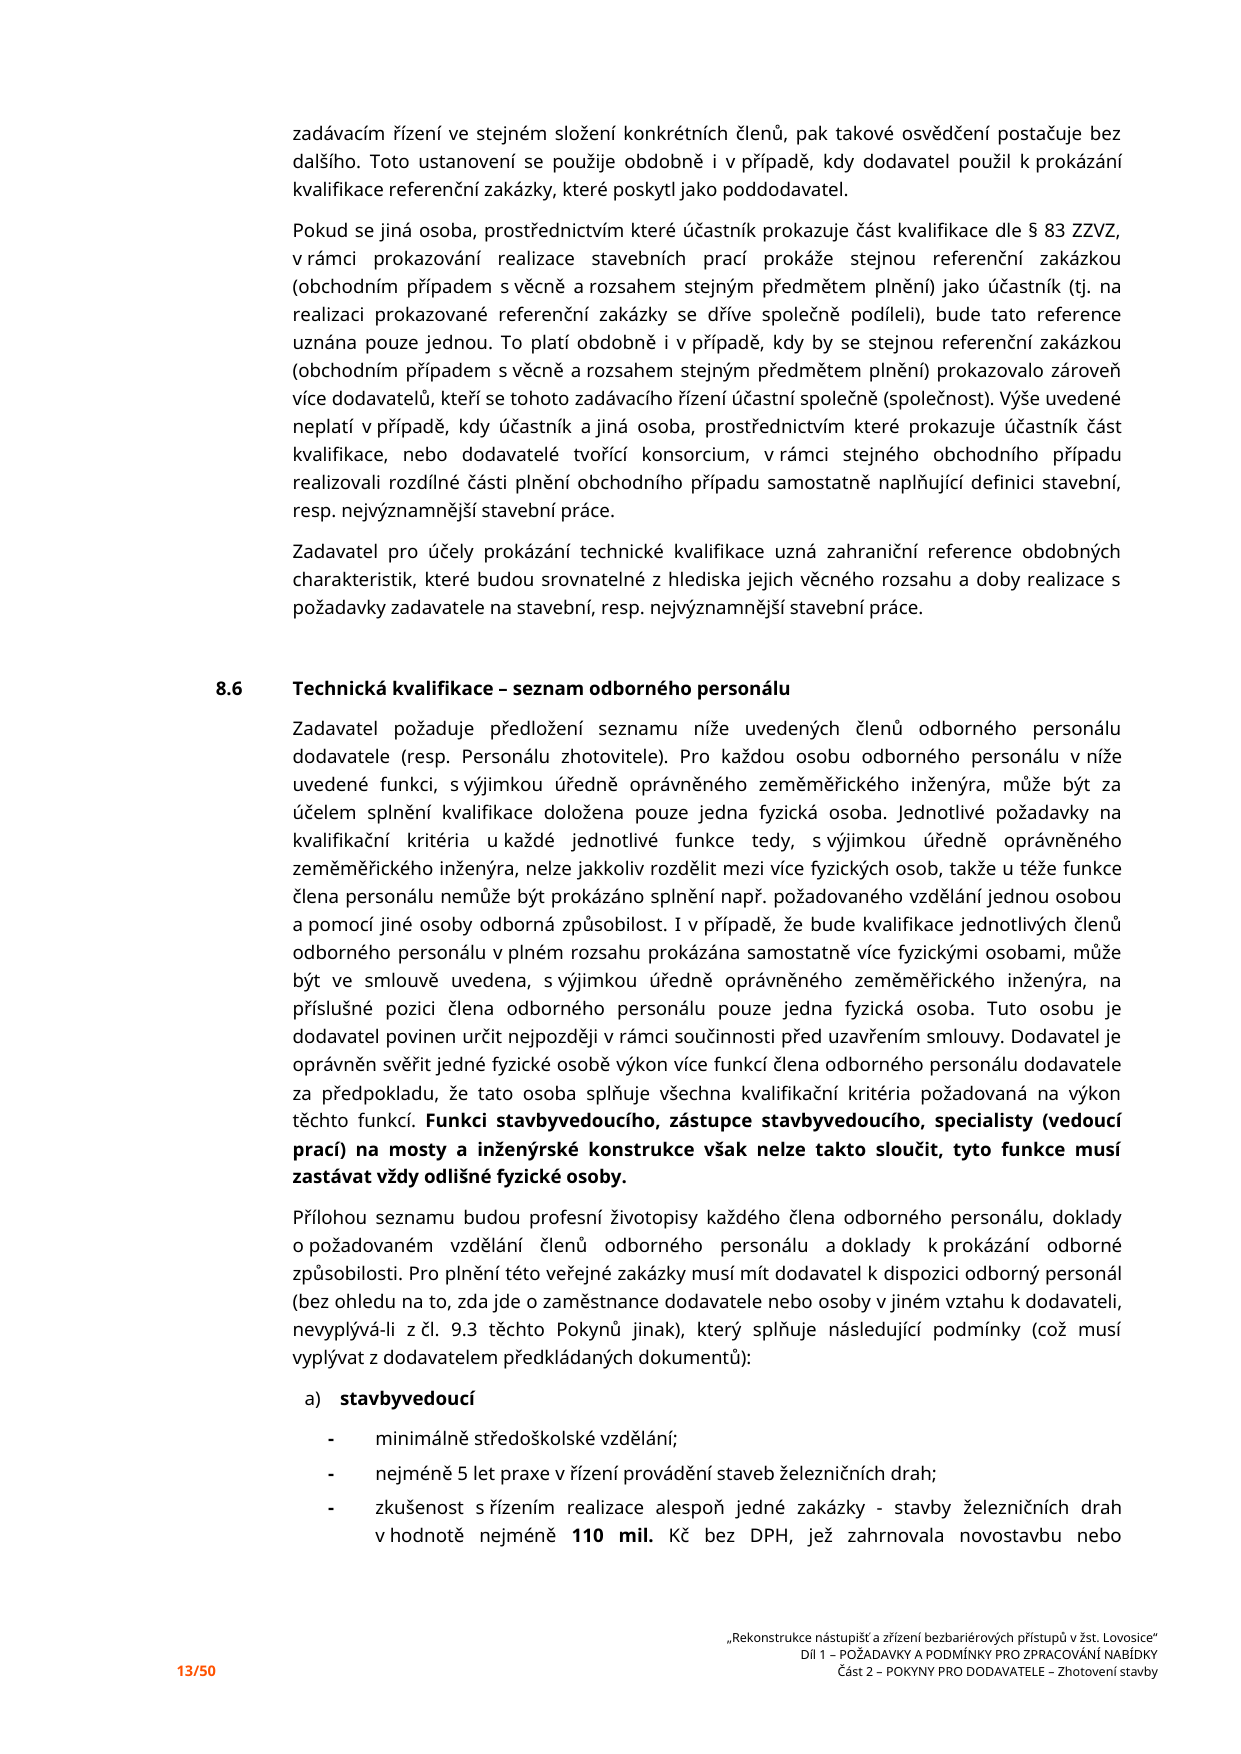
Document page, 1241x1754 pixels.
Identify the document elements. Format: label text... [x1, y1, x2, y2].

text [292, 121, 1122, 202]
text Přílohou seznamu budou profesní životopisy každého člena odborného personálu, doklady o požadovaném vzdělání členů odborného personálu a doklady k prokázání odborné způsobilosti. Pro plnění této veřejné zakázky musí mít dodavatel k dispozici odborný personál (bez ohledu na to, zda jde o zaměstnance dodavatele nebo osoby v jiném vztahu k dodavateli, nevyplývá-li z čl. 9.3 těchto Pokynů jinak), který splňuje následující podmínky (což musí vyplývat z dodavatelem předkládaných dokumentů): [292, 1204, 1122, 1370]
text nejméně 5 let praxe v řízení provádění staveb železničních drah; [328, 1460, 1122, 1485]
text minimálně středoškolské vzdělání; [328, 1426, 1122, 1451]
text Technická kvalifikace – seznam odborného personálu [216, 675, 1122, 701]
text Zadavatel pro účely prokázání technické kvalifikace uzná zahraniční reference obdobných charakteristik, které budou srovnatelné z hlediska jejich věcného rozsahu a doby realizace s požadavky zadavatele na stavební, resp. nejvýznamnější stavební práce. [292, 538, 1122, 619]
text Zadavatel požaduje předložení seznamu níže uvedených členů odborného personálu dodavatele (resp. Personálu zhotovitele). Pro každou osobu odborného personálu v níže uvedené funkci, s výjimkou úředně oprávněného zeměměřického inženýra, může být za účelem splnění kvalifikace doložena pouze jedna fyzická osoba. Jednotlivé požadavky na kvalifikační kritéria u každé jednotlivé funkce tedy, s výjimkou úředně oprávněného zeměměřického inženýra, nelze jakkoliv rozdělit mezi více fyzických osob, takže u téže funkce člena personálu nemůže být prokázáno splnění např. požadovaného vzdělání jednou osobou a pomocí jiné osoby odborná způsobilost. I v případě, že bude kvalifikace jednotlivých členů odborného personálu v plném rozsahu prokázána samostatně více fyzickými osobami, může být ve smlouvě uvedena, s výjimkou úředně oprávněného zeměměřického inženýra, na příslušné pozici člena odborného personálu pouze jedna fyzická osoba. Tuto osobu je dodavatel povinen určit nejpozději v rámci součinnosti před uzavřením smlouvy. Dodavatel je oprávněn svěřit jedné fyzické osobě výkon více funkcí člena odborného personálu dodavatele za předpokladu, že tato osoba splňuje všechna kvalifikační kritéria požadovaná na výkon těchto funkcí. Funkci stavbyvedoucího, zástupce stavbyvedoucího, specialisty (vedoucí prací) na mosty a inženýrské konstrukce však nelze takto sloučit, tyto funkce musí zastávat vždy odlišné fyzické osoby. [292, 716, 1122, 1189]
list stavbyvedoucí [304, 1385, 1122, 1411]
text Pokud se jiná osoba, prostřednictvím které účastník prokazuje část kvalifikace dle § 83 ZZVZ, v rámci prokazování realizace stavebních prací prokáže stejnou referenční zakázkou (obchodním případem s věcně a rozsahem stejným předmětem plnění) jako účastník (tj. na realizaci prokazované referenční zakázky se dříve společně podíleli), bude tato reference uznána pouze jednou. To platí obdobně i v případě, kdy by se stejnou referenční zakázkou (obchodním případem s věcně a rozsahem stejným předmětem plnění) prokazovalo zároveň více dodavatelů, kteří se tohoto zadávacího řízení účastní společně (společnost). Výše uvedené neplatí v případě, kdy účastník a jiná osoba, prostřednictvím které prokazuje účastník část kvalifikace, nebo dodavatelé tvořící konsorcium, v rámci stejného obchodního případu realizovali rozdílné části plnění obchodního případu samostatně naplňující definici stavební, resp. nejvýznamnější stavební práce. [292, 217, 1122, 523]
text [328, 1494, 1122, 1548]
